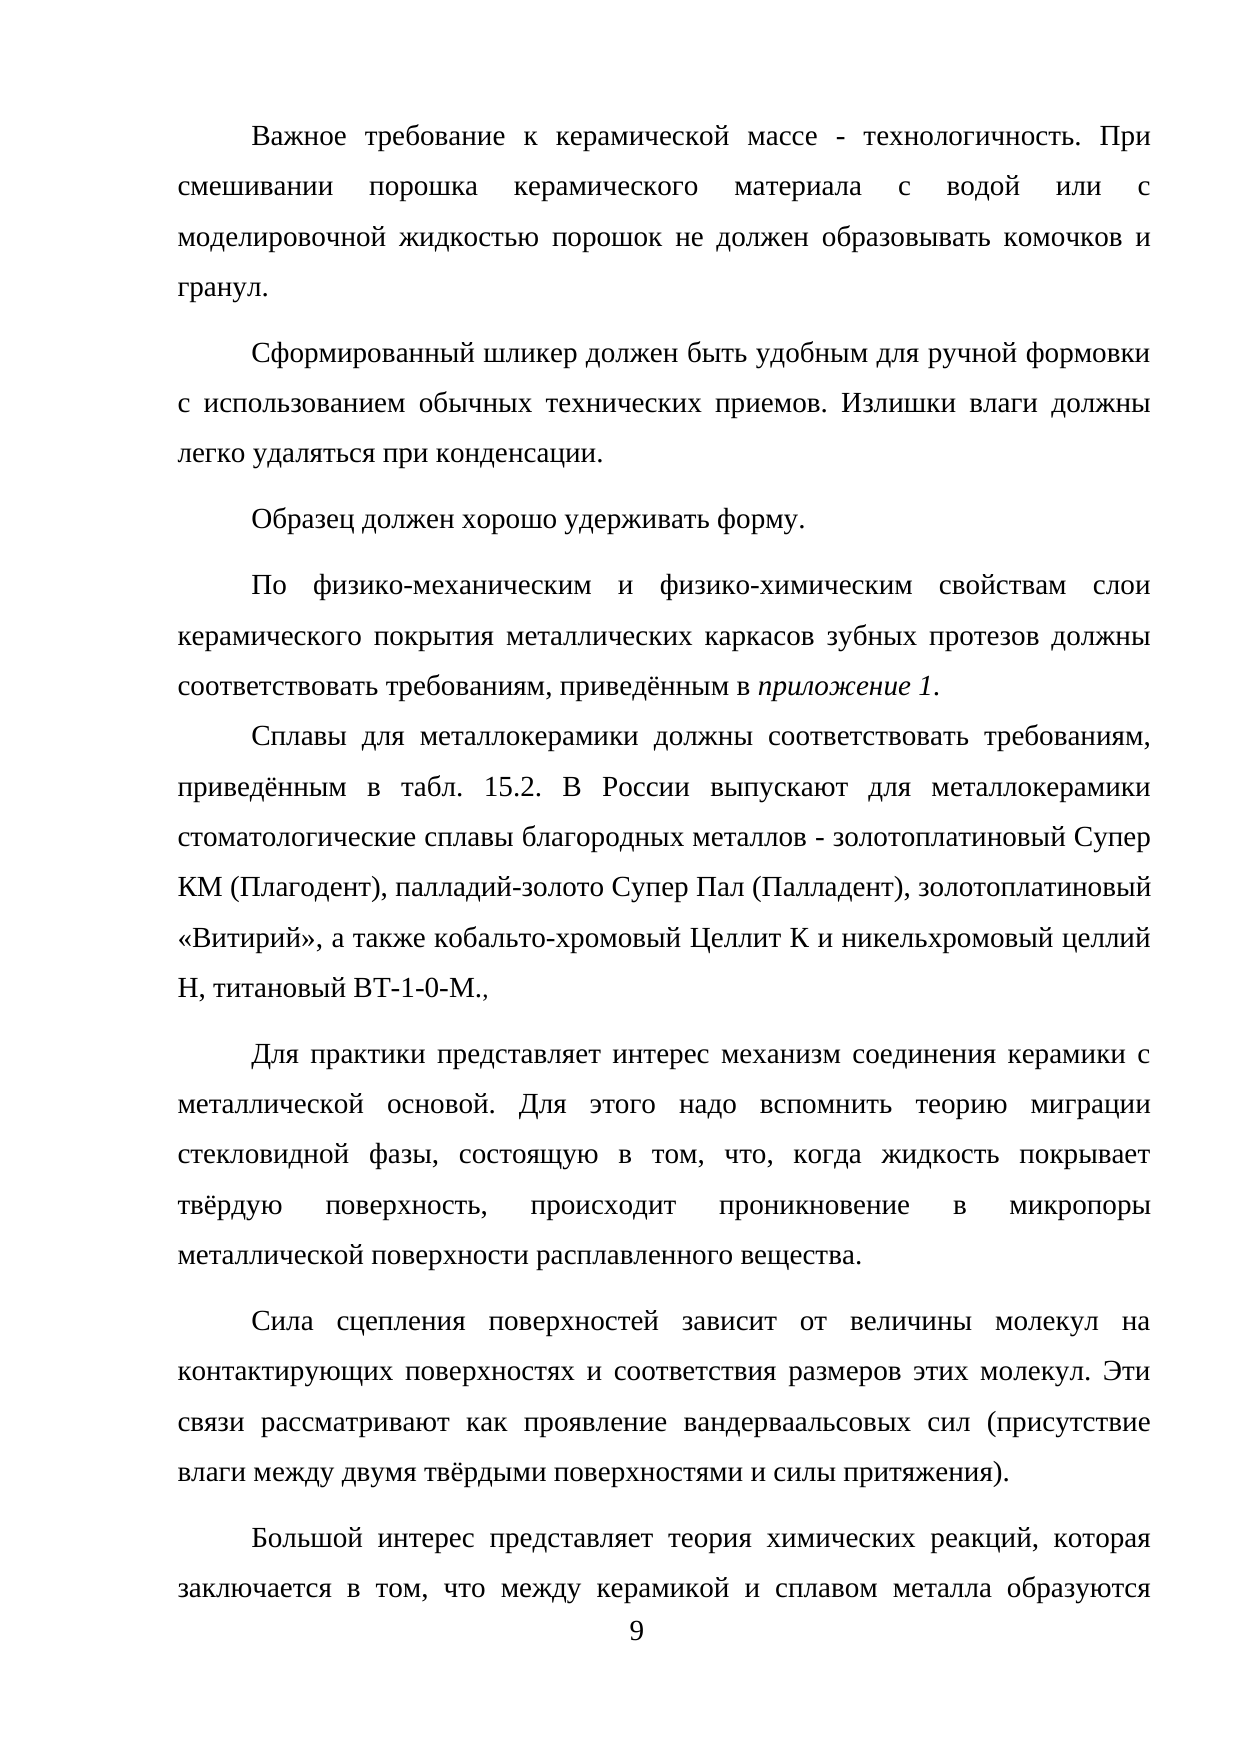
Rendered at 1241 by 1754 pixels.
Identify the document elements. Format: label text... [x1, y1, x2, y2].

text Сплавы для металлокерамики должны соответствовать требованиям, приведённым в табл. 15.2. В России выпускают для металлокерамики стоматологические сплавы благородных металлов - золотоплатиновый Супер КМ (Плагодент), палладий-золото Супер Пал (Палладент), золотоплатиновый «Витирий», а также кобальто-хромовый Целлит К и никельхромовый целлий Н, титановый ВТ-1-0-М., [177, 718, 1152, 1003]
text Сформированный шликер должен быть удобным для ручной формовки с использованием обычных технических приемов. Излишки влаги должны легко удаляться при конденсации. [177, 335, 1152, 469]
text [177, 1520, 1152, 1604]
text По физико-механическим и физико-химическим свойствам слои керамического покрытия металлических каркасов зубных протезов должны соответствовать требованиям, приведённым в приложение 1. [177, 567, 1152, 702]
text Сила сцепления поверхностей зависит от величины молекул на контактирующих поверхностях и соответствия размеров этих молекул. Эти связи рассматривают как проявление вандерваальсовых сил (присутствие влаги между двумя твёрдыми поверхностями и силы притяжения). [177, 1303, 1152, 1488]
text Важное требование к керамической массе - технологичность. При смешивании порошка керамического материала с водой или с моделировочной жидкостью порошок не должен образовывать комочков и гранул. [177, 118, 1152, 303]
text Для практики представляет интерес механизм соединения керамики с металлической основой. Для этого надо вспомнить теорию миграции стекловидной фазы, состоящую в том, что, когда жидкость покрывает твёрдую поверхность, происходит проникновение в микропоры металлической поверхности расплавленного вещества. [177, 1036, 1152, 1271]
text Образец должен хорошо удерживать форму. [177, 502, 1152, 535]
